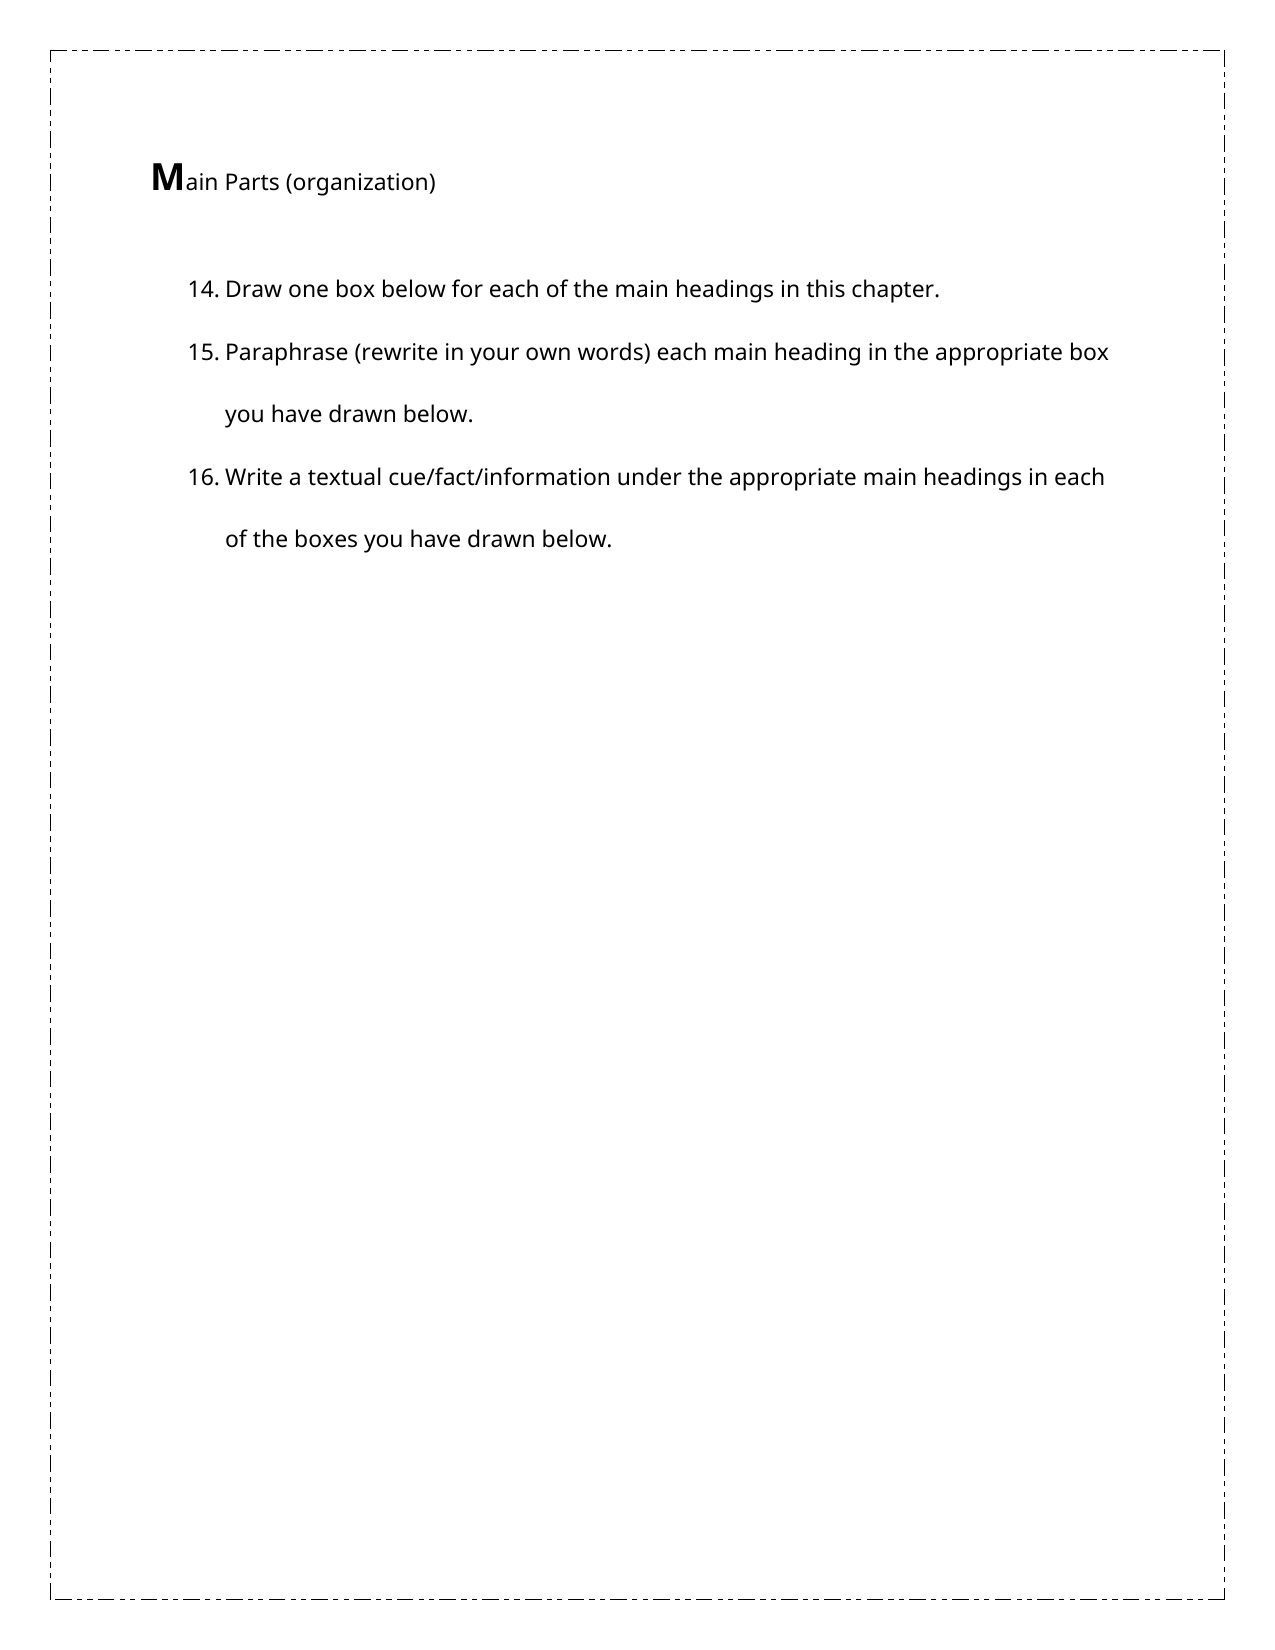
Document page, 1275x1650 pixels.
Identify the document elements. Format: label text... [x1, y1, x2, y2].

text Main Parts (organization) [150, 150, 1125, 201]
list Write a textual cue/fact/information under the appropriate main headings in each of the boxes you have drawn below. [187, 460, 1125, 554]
list Draw one box below for each of the main headings in this chapter. [187, 273, 1125, 304]
list Paraphrase (rewrite in your own words) each main heading in the appropriate box you have drawn below. [187, 335, 1125, 429]
